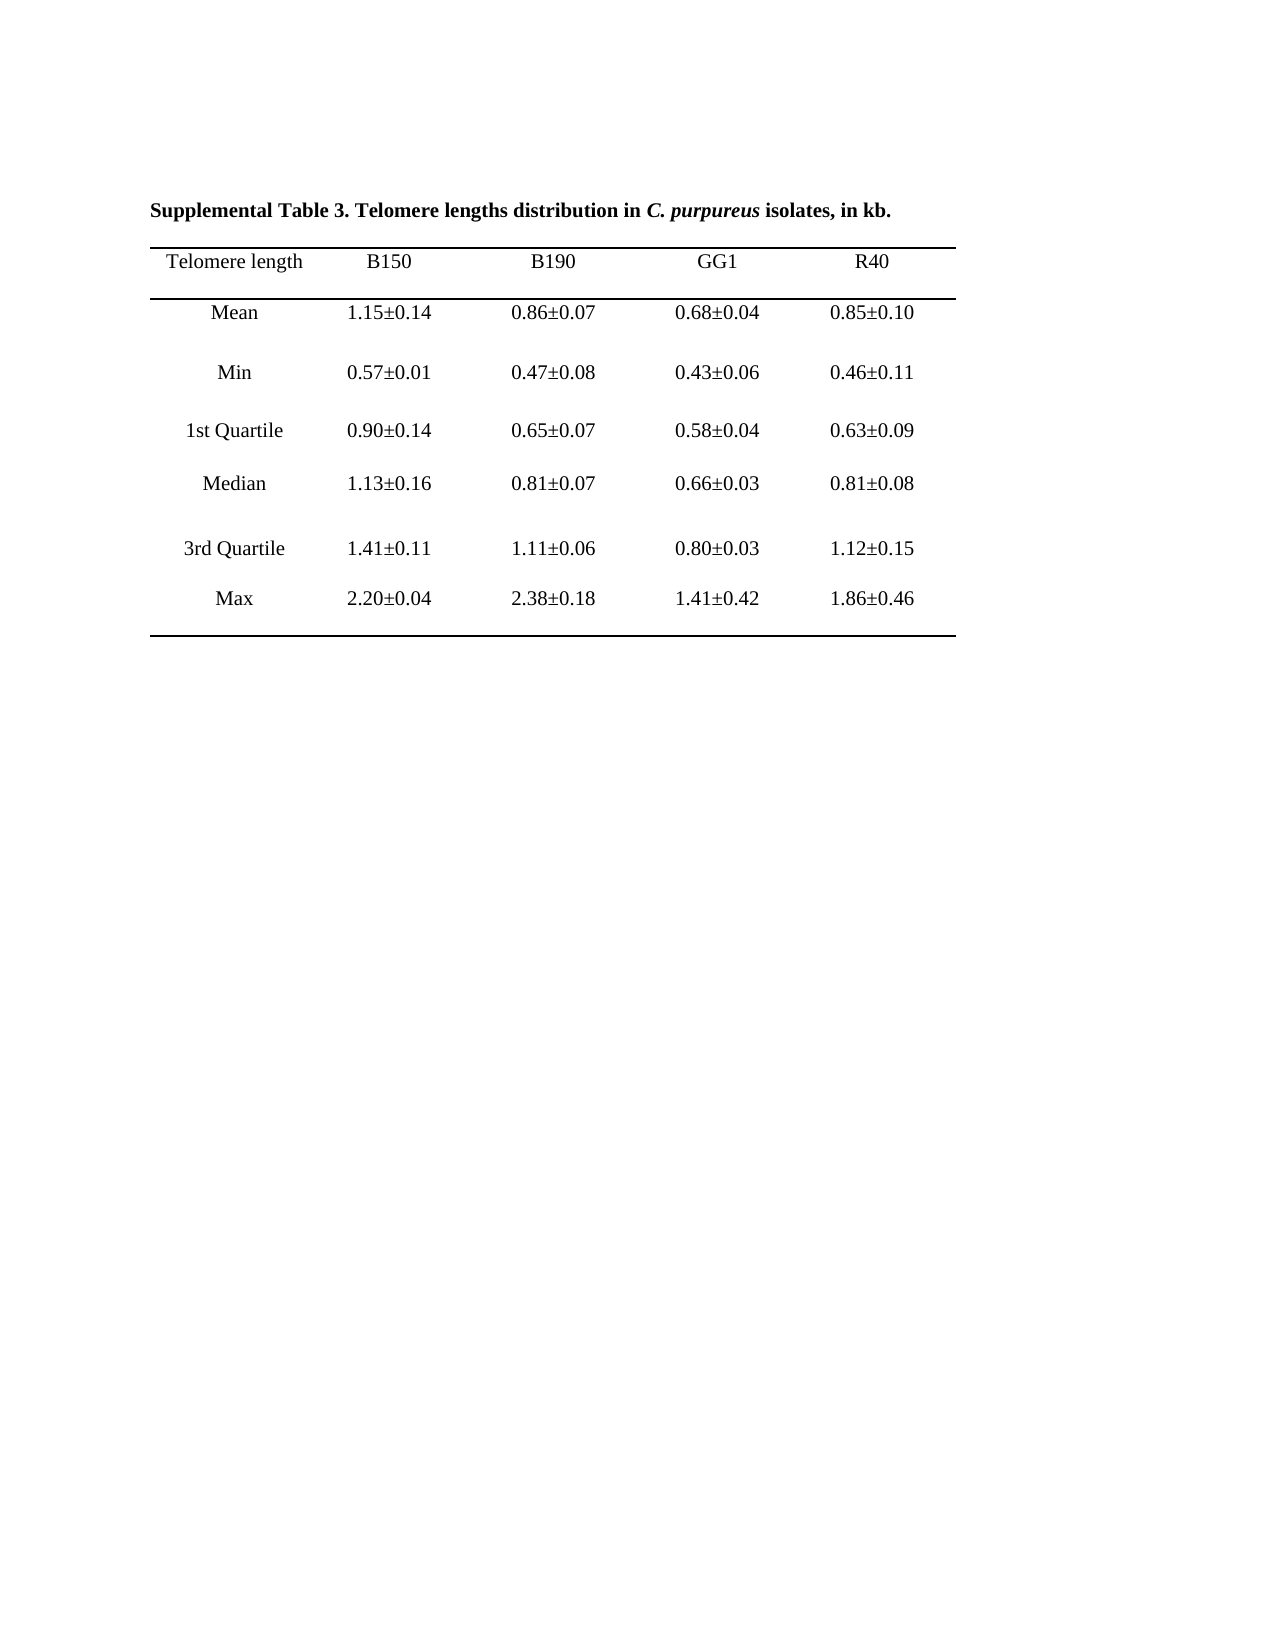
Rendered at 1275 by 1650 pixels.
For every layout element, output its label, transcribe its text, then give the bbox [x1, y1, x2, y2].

table_cell 0.63±0.09 [788, 409, 956, 467]
table_header R40 [788, 249, 956, 298]
table_cell 1.15±0.14 [319, 300, 459, 348]
table_cell 2.38±0.18 [459, 584, 647, 635]
table_cell 1st Quartile [150, 409, 319, 467]
table_cell 0.90±0.14 [319, 409, 459, 467]
table_cell 0.65±0.07 [459, 409, 647, 467]
table_cell 1.11±0.06 [459, 519, 647, 584]
table_cell 0.85±0.10 [788, 300, 956, 348]
table_header B190 [459, 249, 647, 298]
table_cell Mean [150, 300, 319, 348]
table_cell 1.41±0.42 [647, 584, 787, 635]
table_header B150 [319, 249, 459, 298]
table_cell 0.66±0.03 [647, 467, 787, 519]
table_cell Median [150, 467, 319, 519]
table_cell 0.68±0.04 [647, 300, 787, 348]
table_cell 1.41±0.11 [319, 519, 459, 584]
table_cell 0.46±0.11 [788, 349, 956, 409]
table_cell 0.43±0.06 [647, 349, 787, 409]
table_cell 0.86±0.07 [459, 300, 647, 348]
table_cell 1.12±0.15 [788, 519, 956, 584]
table_cell Min [150, 349, 319, 409]
table_cell 1.86±0.46 [788, 584, 956, 635]
table_cell 0.47±0.08 [459, 349, 647, 409]
table_cell 0.81±0.07 [459, 467, 647, 519]
table_header Telomere length [150, 249, 319, 298]
table_cell 1.13±0.16 [319, 467, 459, 519]
table_cell Max [150, 584, 319, 635]
table_cell 0.57±0.01 [319, 349, 459, 409]
table_cell 0.58±0.04 [647, 409, 787, 467]
table_header GG1 [647, 249, 787, 298]
table_cell 2.20±0.04 [319, 584, 459, 635]
text Supplemental Table 3. Telomere lengths distribution in C. purpureus isolates, in kb. [150, 198, 975, 222]
table_cell 0.81±0.08 [788, 467, 956, 519]
table_cell 0.80±0.03 [647, 519, 787, 584]
table_cell 3rd Quartile [150, 519, 319, 584]
